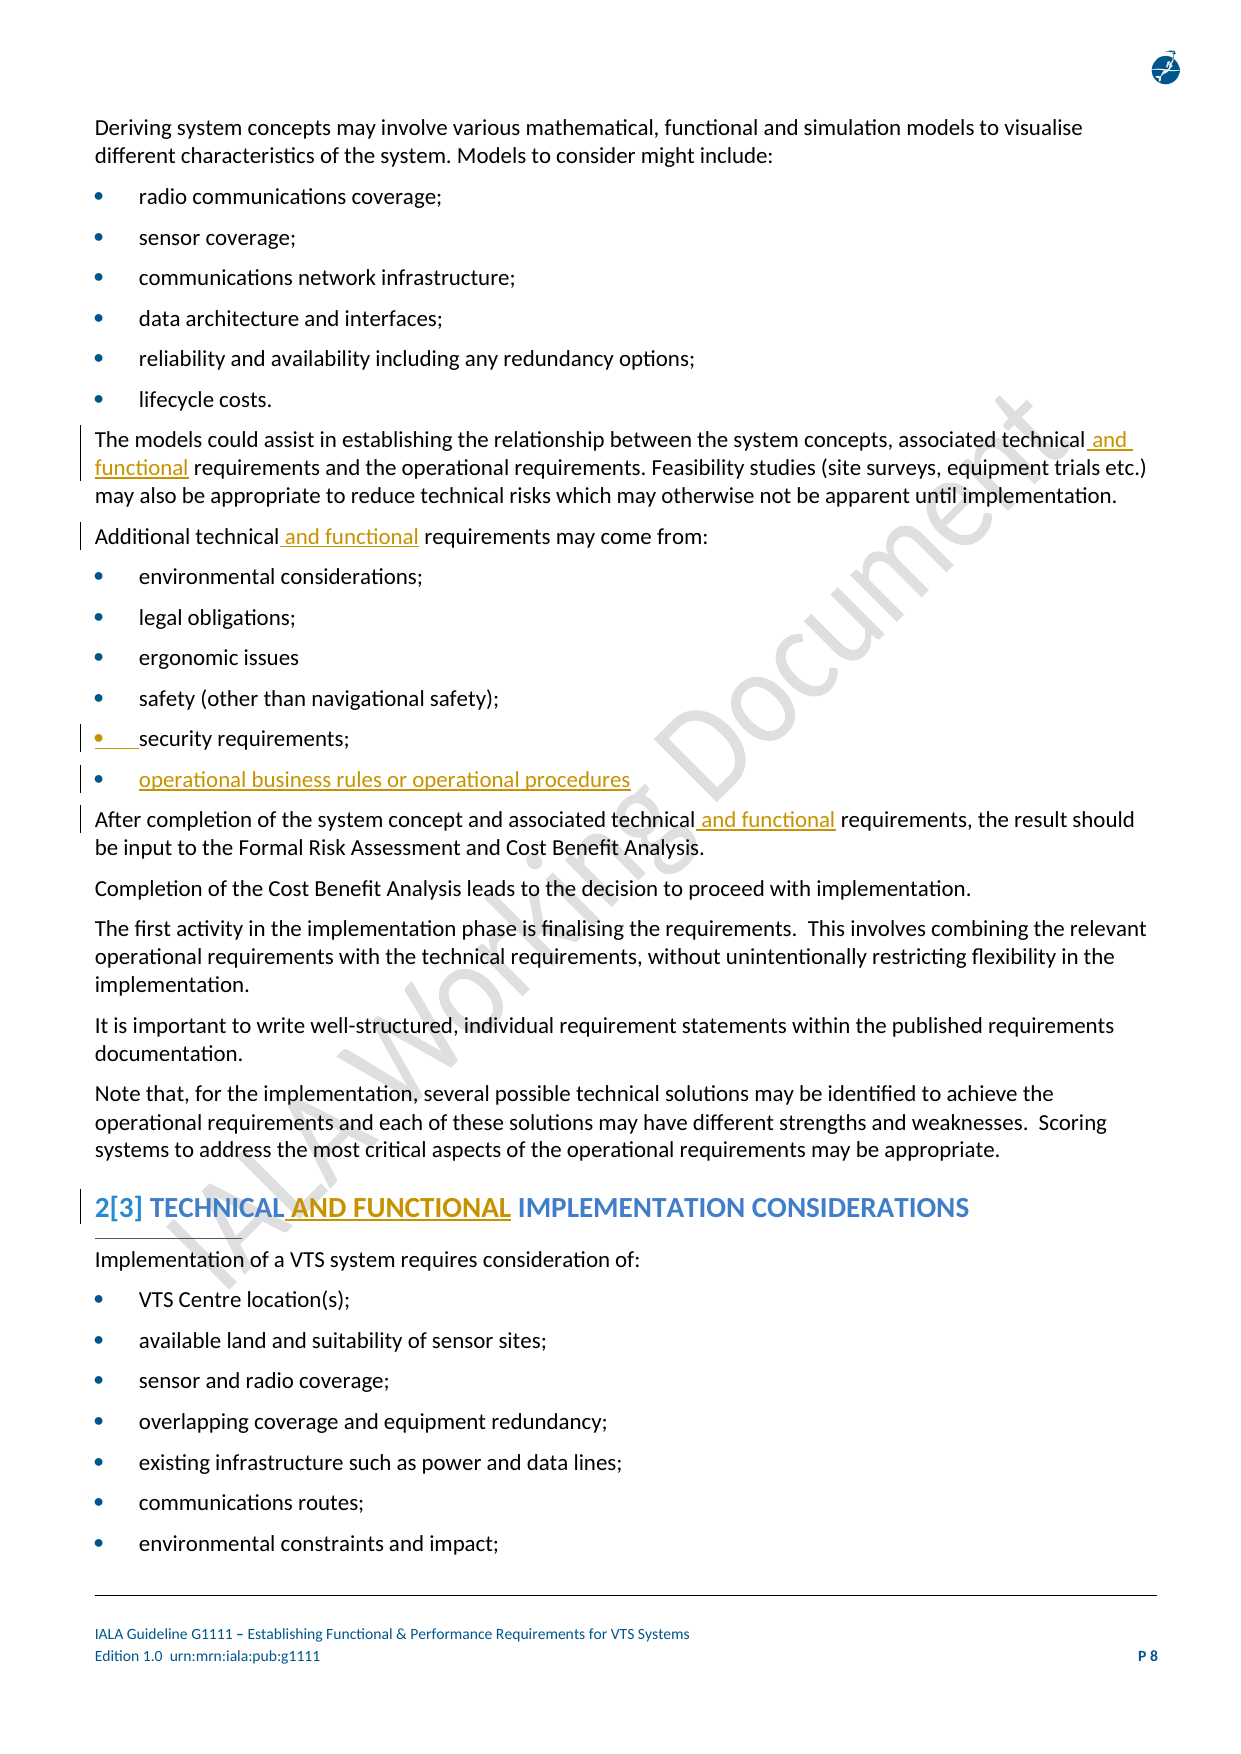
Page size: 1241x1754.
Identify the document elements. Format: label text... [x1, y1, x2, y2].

text environmental considerations; [94, 562, 1157, 590]
text VTS Centre location(s); [94, 1286, 1157, 1314]
text Additional technical requirements may come from: [94, 522, 1157, 550]
text It is important to write well-structured, individual requirement statements within the published requirements documentation. [94, 1011, 1157, 1067]
picture [1120, 0, 1239, 119]
text Note that, for the implementation, several possible technical solutions may be identified to achieve the operational requirements and each of these solutions may have different strengths and weaknesses. Scoring systems to address the most critical aspects of the operational requirements may be appropriate. [94, 1079, 1157, 1164]
text existing infrastructure such as power and data lines; [94, 1448, 1157, 1476]
text lifecycle costs. [94, 385, 1157, 413]
text radio communications coverage; [94, 182, 1157, 210]
text reliability and availability including any redundancy options; [94, 344, 1157, 372]
text ergonomic issues [94, 643, 1157, 671]
text data architecture and interfaces; [94, 304, 1157, 332]
text Implementation of a VTS system requires consideration of: [94, 1245, 1157, 1273]
text The first activity in the implementation phase is finalising the requirements. This involves combining the relevant operational requirements with the technical requirements, without unintentionally restricting flexibility in the implementation. [94, 914, 1157, 998]
text overlapping coverage and equipment redundancy; [94, 1407, 1157, 1435]
text Deriving system concepts may involve various mathematical, functional and simulation models to visualise different characteristics of the system. Models to consider might include: [94, 113, 1157, 169]
text sensor coverage; [94, 223, 1157, 251]
text communications routes; [94, 1488, 1157, 1516]
text safety (other than navigational safety); [94, 684, 1157, 712]
text Completion of the Cost Benefit Analysis leads to the decision to proceed with implementation. [94, 874, 1157, 902]
text environmental constraints and impact; [94, 1529, 1157, 1557]
text After completion of the system concept and associated technical requirements, the result should be input to the Formal Risk Assessment and Cost Benefit Analysis. [94, 805, 1157, 861]
text available land and suitability of sensor sites; [94, 1326, 1157, 1354]
text communications network infrastructure; [94, 263, 1157, 291]
text security requirements; [94, 724, 1157, 752]
text legal obligations; [94, 603, 1157, 631]
subtitle Technical Implementation considerations [94, 1189, 1157, 1224]
text The models could assist in establishing the relationship between the system concepts, associated technical requirements and the operational requirements. Feasibility studies (site surveys, equipment trials etc.) may also be appropriate to reduce technical risks which may otherwise not be apparent until implementation. [94, 425, 1157, 509]
text sensor and radio coverage; [94, 1367, 1157, 1395]
